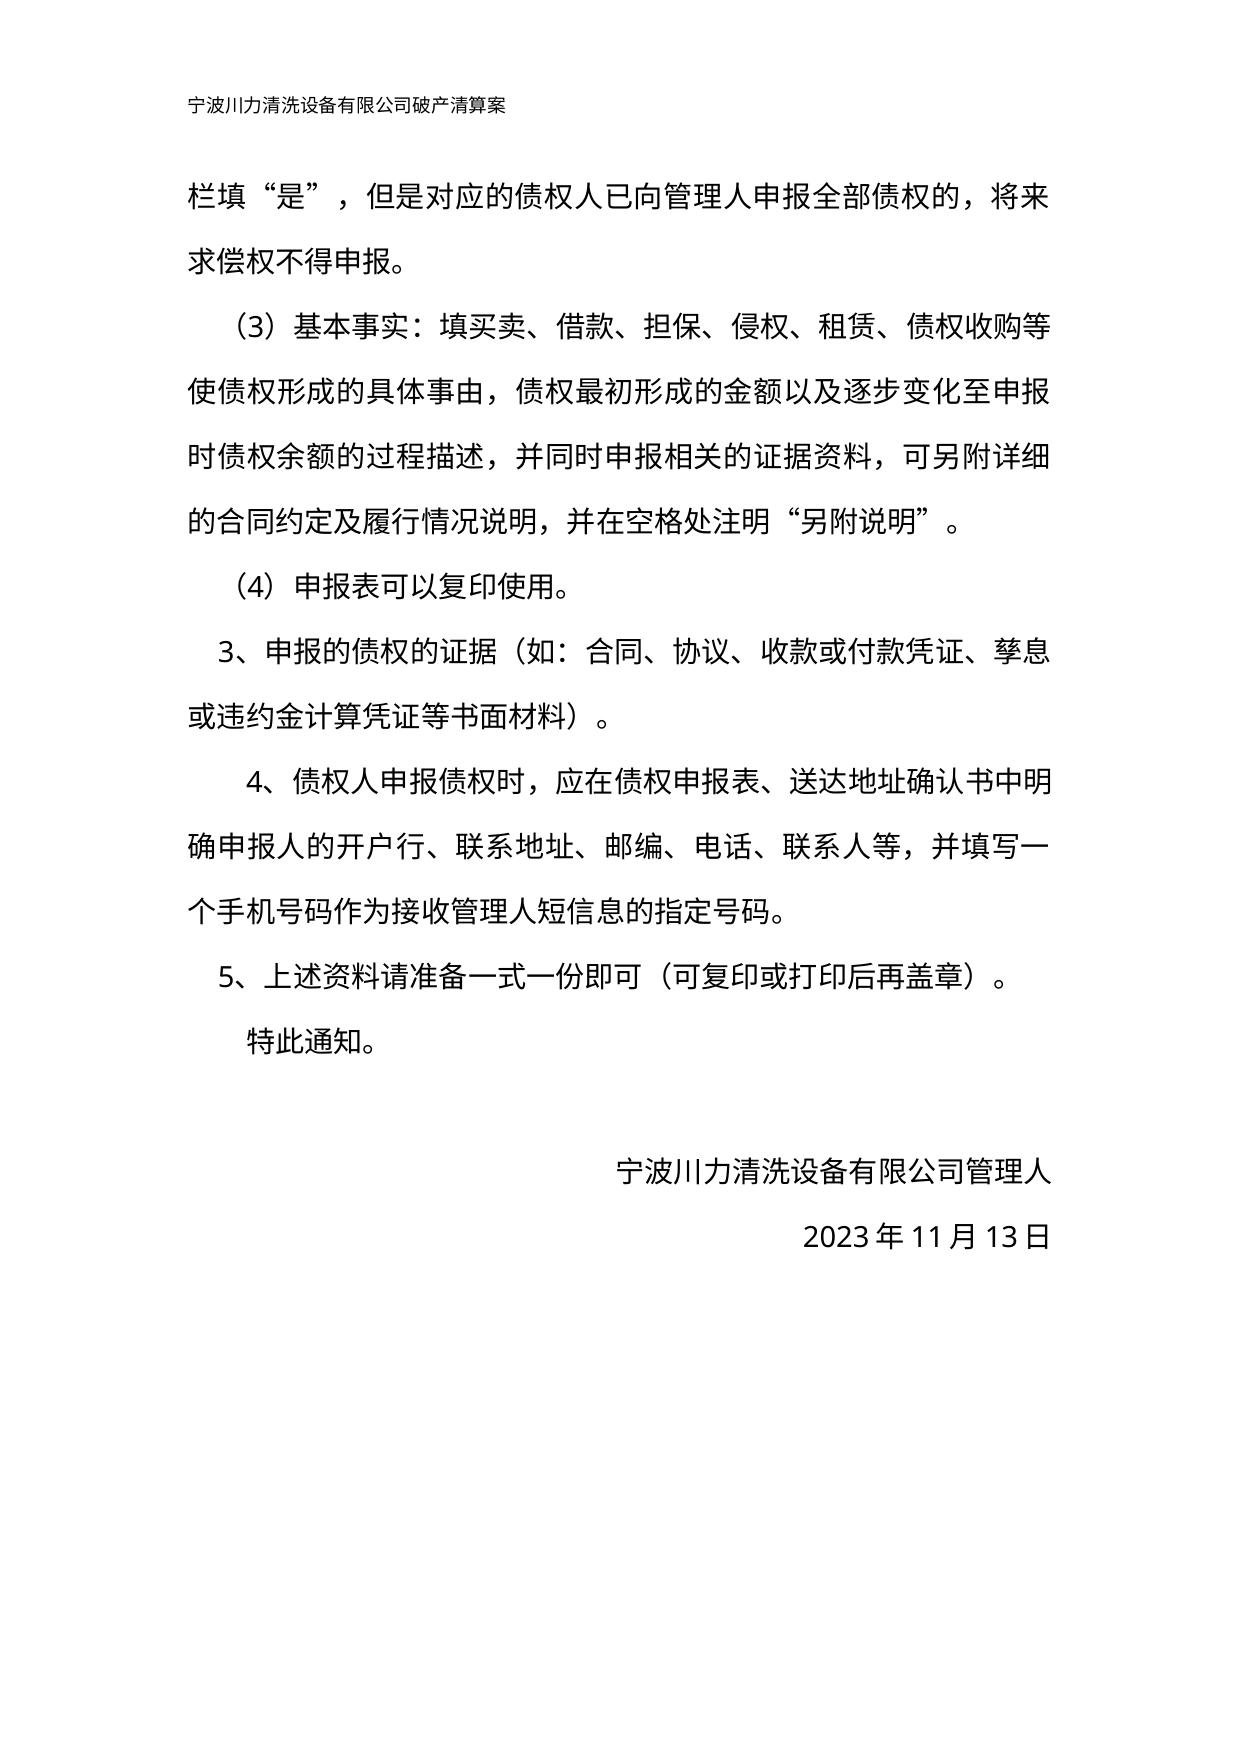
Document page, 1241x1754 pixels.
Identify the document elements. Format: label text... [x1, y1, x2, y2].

text 4、债权人申报债权时，应在债权申报表、送达地址确认书中明确申报人的开户行、联系地址、邮编、电话、联系人等，并填写一个手机号码作为接收管理人短信息的指定号码。 [187, 747, 1053, 942]
text 特此通知。 [187, 1007, 1053, 1072]
text （3）基本事实：填买卖、借款、担保、侵权、租赁、债权收购等使债权形成的具体事由，债权最初形成的金额以及逐步变化至申报时债权余额的过程描述，并同时申报相关的证据资料，可另附详细的合同约定及履行情况说明，并在空格处注明“另附说明”。 [187, 292, 1053, 552]
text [187, 162, 1053, 292]
text （4）申报表可以复印使用。 [187, 552, 1053, 617]
text 5、上述资料请准备一式一份即可（可复印或打印后再盖章）。 [187, 942, 1053, 1007]
text 3、申报的债权的证据（如：合同、协议、收款或付款凭证、孳息或违约金计算凭证等书面材料）。 [187, 617, 1053, 747]
text 宁波川力清洗设备有限公司管理人 2023年11月13日 [187, 1137, 1053, 1267]
